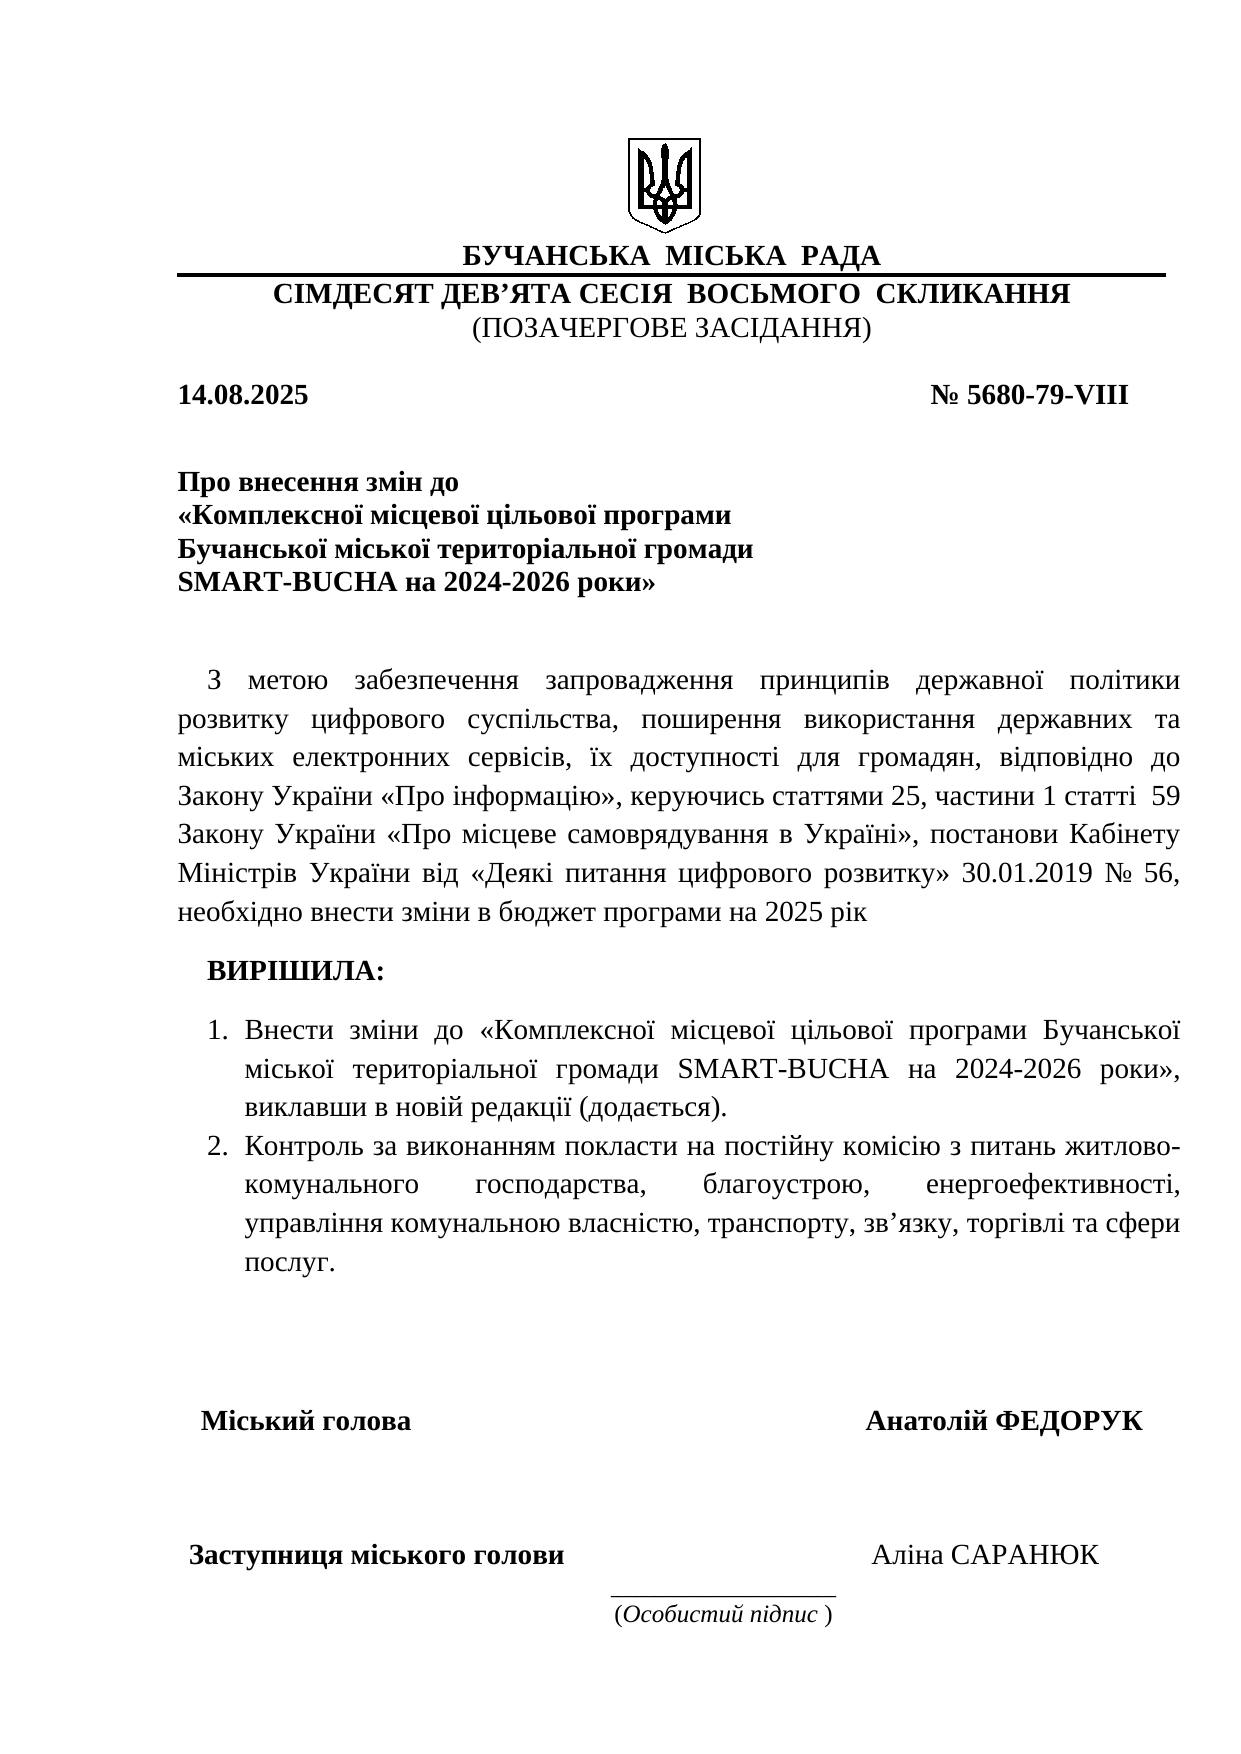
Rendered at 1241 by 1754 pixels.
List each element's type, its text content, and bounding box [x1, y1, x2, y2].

text ВИРІШИЛА: [177, 953, 1181, 987]
text «Комплексної місцевої цільової програми [177, 497, 1166, 531]
text 14.08.2025 № 5680-79-VIII [177, 377, 1166, 411]
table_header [591, 1537, 856, 1636]
text БУЧАНСЬКА МІСЬКА РАДА [177, 238, 1166, 273]
text Міський голова Анатолій ФЕДОРУК [177, 1403, 1166, 1437]
text SMART-BUCHA на 2024-2026 роки» [177, 564, 1166, 598]
table_header Аліна САРАНЮК [856, 1537, 1196, 1636]
list Внести зміни до «Комплексної місцевої цільової програми Бучанської міської територіальної громади SMART-BUCHA на 2024-2026 роки», виклавши в новій редакції (додається). [207, 1012, 1181, 1123]
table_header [177, 1537, 591, 1636]
text Бучанської міської територіальної громади [177, 531, 1166, 564]
text Про внесення змін до [177, 464, 1166, 497]
text З метою забезпечення запровадження принципів державної політики розвитку цифрового суспільства, поширення використання державних та міських електронних сервісів, їх доступності для громадян, відповідно до Закону України «Про інформацію», керуючись статтями 25, частини 1 статті 59 Закону України «Про місцеве самоврядування в Україні», постанови Кабінету Міністрів України від «Деякі питання цифрового розвитку» 30.01.2019 № 56, необхідно внести зміни в бюджет програми на 2025 рік [177, 662, 1181, 927]
text СІМДЕСЯТ ДЕВ’ЯТА СЕСІЯ ВОСЬМОГО СКЛИКАННЯ [177, 277, 1166, 310]
list Контроль за виконанням покласти на постійну комісію з питань житлово-комунального господарства, благоустрою, енергоефективності, управління комунальною власністю, транспорту, зв’язку, торгівлі та сфери послуг. [207, 1128, 1181, 1277]
text (ПОЗАЧЕРГОВЕ ЗАСІДАННЯ) [177, 310, 1166, 344]
